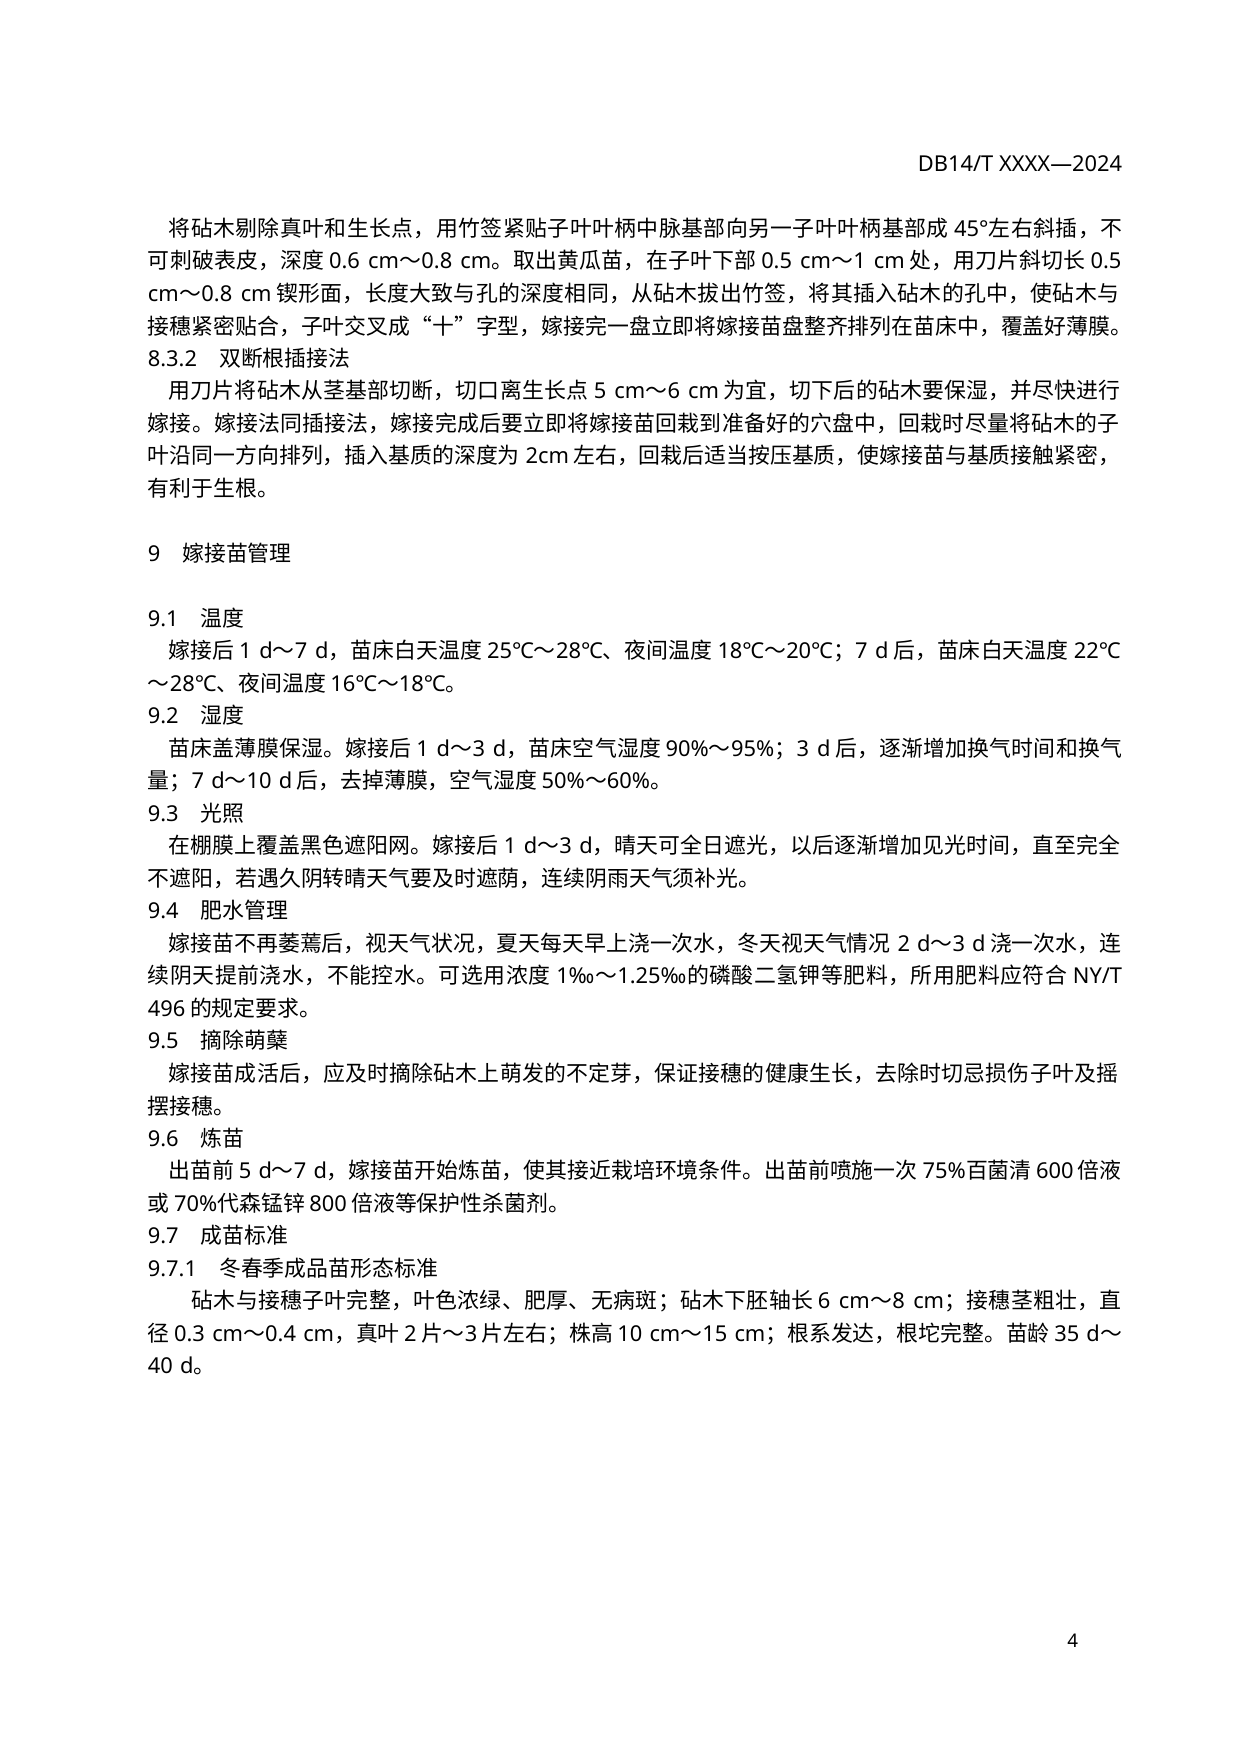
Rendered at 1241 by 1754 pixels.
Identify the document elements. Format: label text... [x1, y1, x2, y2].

text 双断根插接法 [148, 341, 1122, 373]
text 肥水管理 [148, 893, 1122, 926]
text 砧木与接穗子叶完整，叶色浓绿、肥厚、无病斑；砧木下胚轴长6 cm～8 cm；接穗茎粗壮，直径0.3 cm～0.4 cm，真叶2片～3片左右；株高10 cm～15 cm；根系发达，根坨完整。苗龄35 d～40 d。 [148, 1283, 1122, 1381]
text 摘除萌蘖 [148, 1023, 1122, 1056]
text 嫁接苗成活后，应及时摘除砧木上萌发的不定芽，保证接穗的健康生长，去除时切忌损伤子叶及摇摆接穗。 [148, 1056, 1122, 1121]
text 嫁接苗管理 [148, 536, 1122, 568]
text 苗床盖薄膜保湿。嫁接后1 d～3 d，苗床空气湿度90%～95%；3 d后，逐渐增加换气时间和换气量；7 d～10 d后，去掉薄膜，空气湿度50%～60%。 [148, 731, 1122, 796]
text 温度 [148, 601, 1122, 633]
text 成苗标准 [148, 1218, 1122, 1251]
text 嫁接苗不再萎蔫后，视天气状况，夏天每天早上浇一次水，冬天视天气情况2 d～3 d浇一次水，连续阴天提前浇水，不能控水。可选用浓度1‰～1.25‰的磷酸二氢钾等肥料，所用肥料应符合NY/T 496的规定要求。 [148, 926, 1122, 1023]
text 光照 [148, 796, 1122, 828]
text 用刀片将砧木从茎基部切断，切口离生长点5 cm～6 cm为宜，切下后的砧木要保湿，并尽快进行嫁接。嫁接法同插接法，嫁接完成后要立即将嫁接苗回栽到准备好的穴盘中，回栽时尽量将砧木的子叶沿同一方向排列，插入基质的深度为2cm左右，回栽后适当按压基质，使嫁接苗与基质接触紧密，有利于生根。 [148, 373, 1122, 503]
text 湿度 [148, 698, 1122, 731]
text 炼苗 [148, 1121, 1122, 1153]
text 出苗前5 d～7 d，嫁接苗开始炼苗，使其接近栽培环境条件。出苗前喷施一次75%百菌清600倍液或70%代森锰锌800倍液等保护性杀菌剂。 [148, 1153, 1122, 1218]
text 嫁接后1 d～7 d，苗床白天温度25℃～28℃、夜间温度18℃～20℃；7 d后，苗床白天温度22℃～28℃、夜间温度16℃～18℃。 [148, 633, 1122, 698]
text 在棚膜上覆盖黑色遮阳网。嫁接后1 d～3 d，晴天可全日遮光，以后逐渐增加见光时间，直至完全不遮阳，若遇久阴转晴天气要及时遮荫，连续阴雨天气须补光。 [148, 828, 1122, 893]
text 冬春季成品苗形态标准 [148, 1251, 1122, 1283]
text 将砧木剔除真叶和生长点，用竹签紧贴子叶叶柄中脉基部向另一子叶叶柄基部成45°左右斜插，不可刺破表皮，深度0.6 cm～0.8 cm。取出黄瓜苗，在子叶下部0.5 cm～1 cm处，用刀片斜切长0.5 cm～0.8 cm锲形面，长度大致与孔的深度相同，从砧木拔出竹签，将其插入砧木的孔中，使砧木与接穗紧密贴合，子叶交叉成“十”字型，嫁接完一盘立即将嫁接苗盘整齐排列在苗床中，覆盖好薄膜。 [148, 211, 1122, 341]
